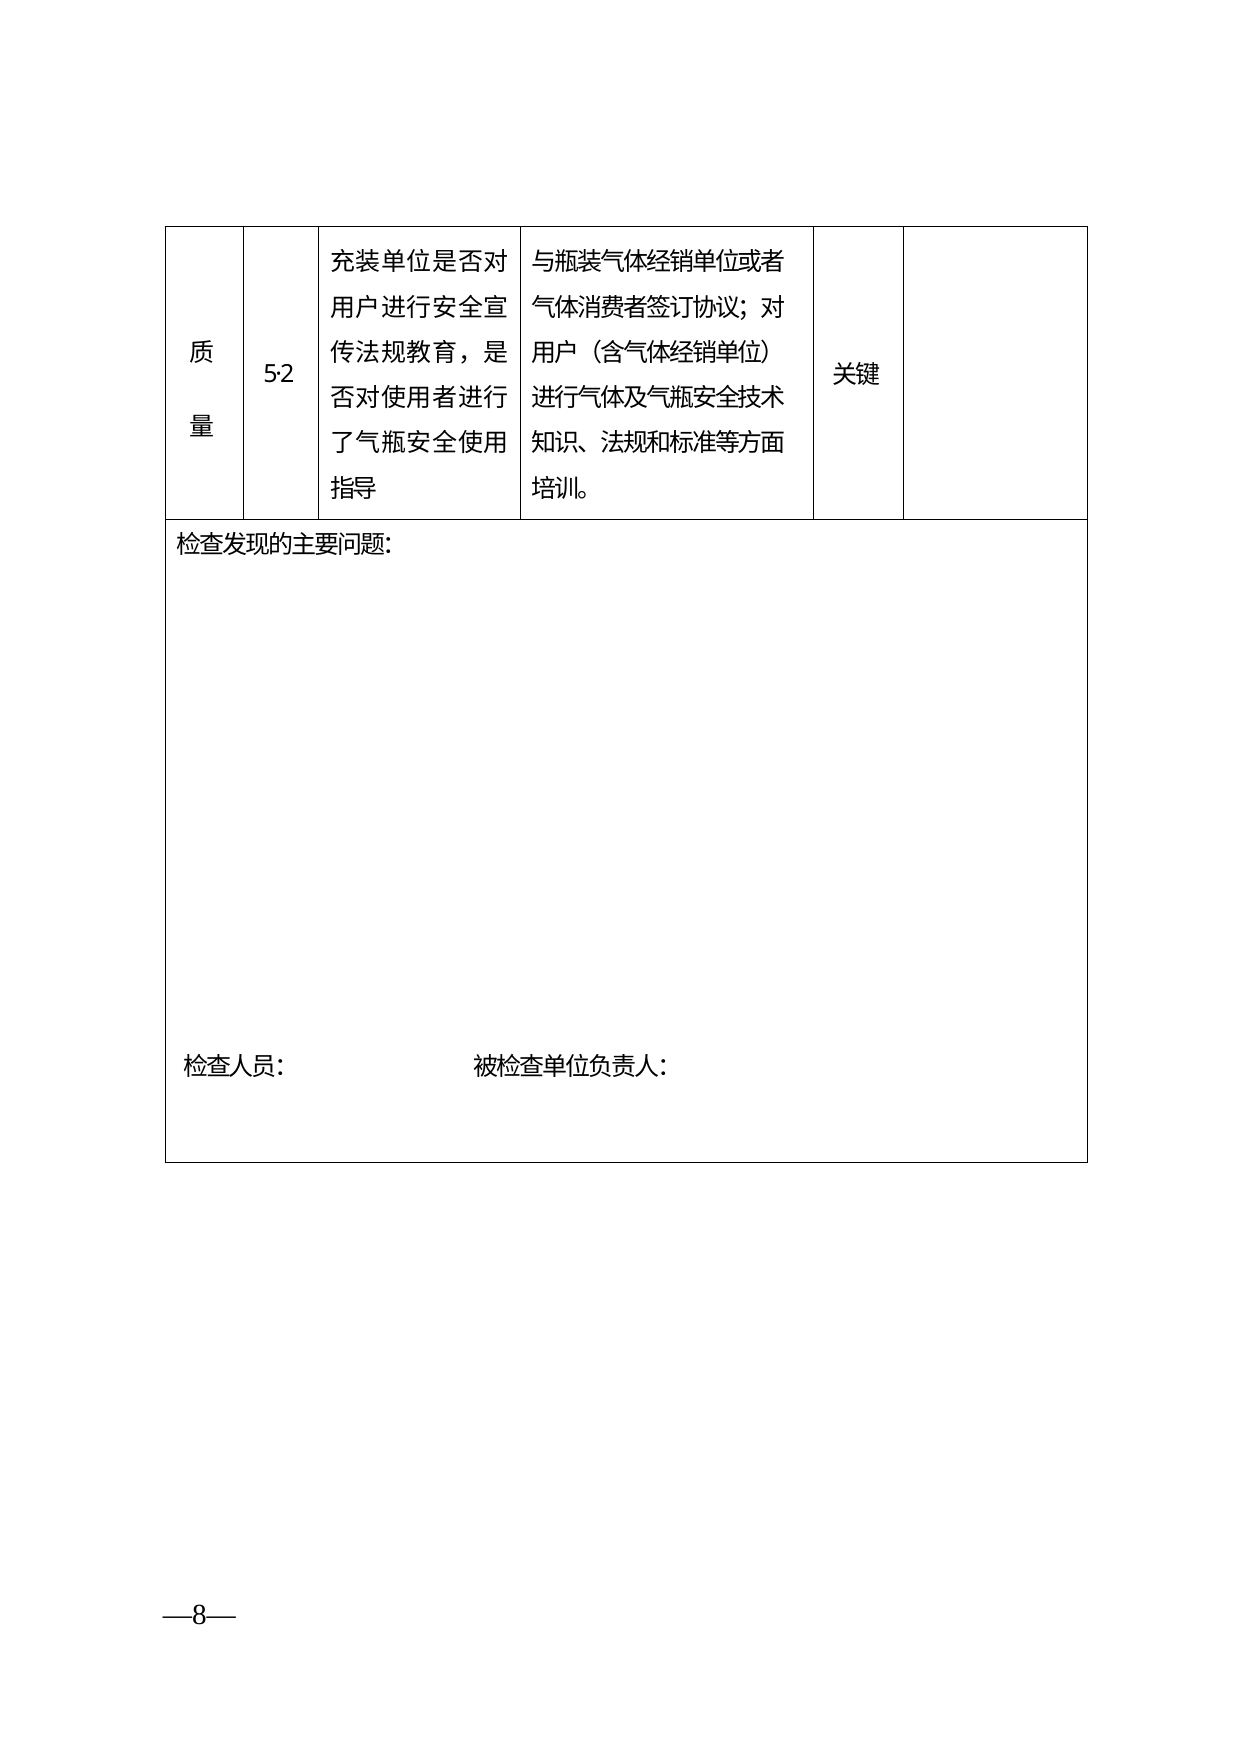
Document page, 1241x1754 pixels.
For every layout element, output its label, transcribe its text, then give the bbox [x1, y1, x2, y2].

table_cell 关键 [814, 227, 903, 519]
table_cell 充装单位是否对用户进行安全宣传法规教育，是否对使用者进行了气瓶安全使用指导 [319, 227, 520, 519]
table_cell 与瓶装气体经销单位或者气体消费者签订协议；对用户（含气体经销单位）进行气体及气瓶安全技术知识、法规和标准等方面培训。 [521, 227, 813, 519]
table_cell 5·2 [244, 227, 318, 519]
table_cell [904, 227, 1087, 519]
table_cell 5、 服 务 质 量 [166, 227, 243, 519]
table_cell 检查发现的主要问题： 检查人员： 被检查单位负责人： [166, 520, 1087, 1162]
